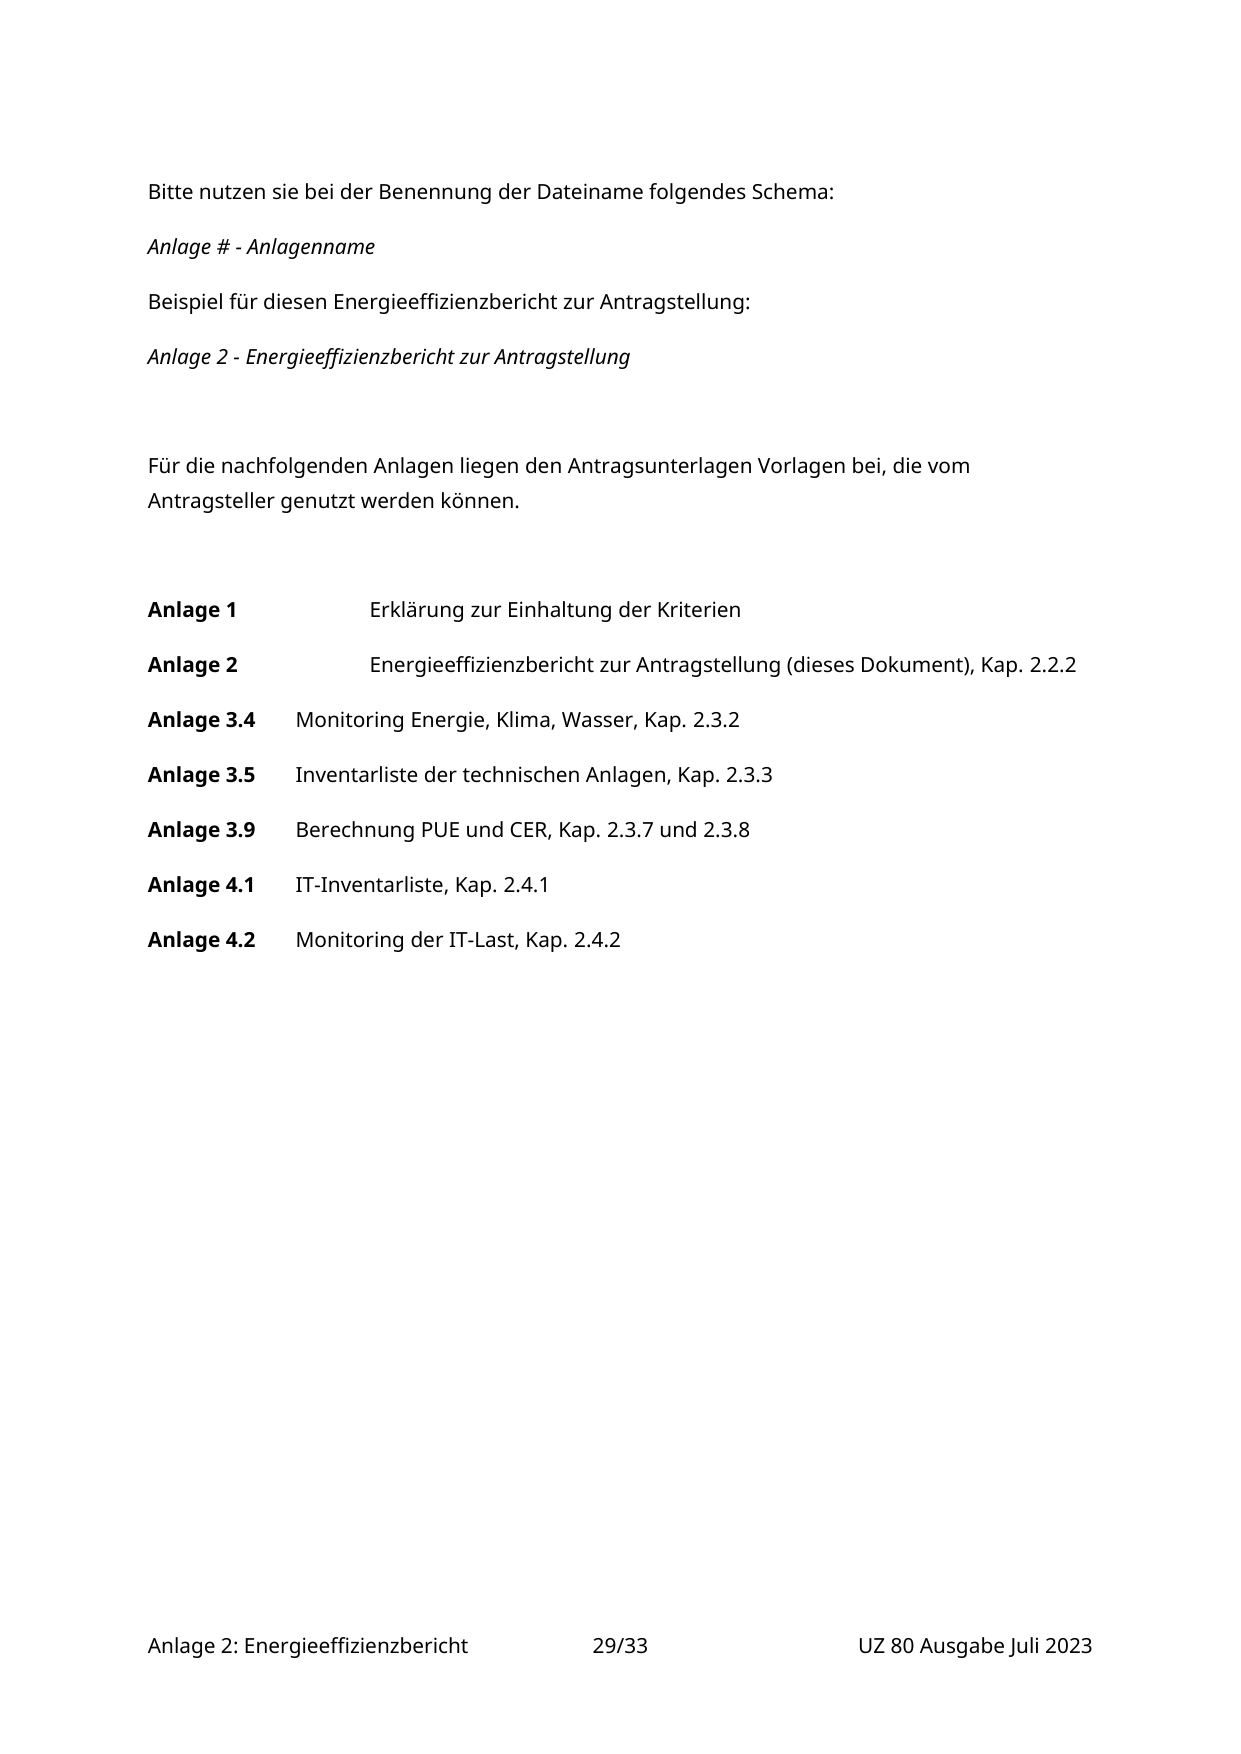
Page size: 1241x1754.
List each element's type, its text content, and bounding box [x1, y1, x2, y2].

text Anlage 2 - Energieeffizienzbericht zur Antragstellung [148, 342, 1092, 370]
text Anlage # - Anlagenname [148, 232, 1092, 261]
text Anlage 3.5 Inventarliste der technischen Anlagen, Kap. 2.3.3 [148, 760, 1092, 789]
text Anlage 4.2 Monitoring der IT-Last, Kap. 2.4.2 [148, 925, 1092, 953]
text Anlage 2 Energieeffizienzbericht zur Antragstellung (dieses Dokument), Kap. 2.2.2 [148, 650, 1092, 679]
text Anlage 4.1 IT-Inventarliste, Kap. 2.4.1 [148, 870, 1092, 898]
text Für die nachfolgenden Anlagen liegen den Antragsunterlagen Vorlagen bei, die vom Antragsteller genutzt werden können. [148, 452, 1092, 514]
text Anlage 3.9 Berechnung PUE und CER, Kap. 2.3.7 und 2.3.8 [148, 815, 1092, 843]
text Bitte nutzen sie bei der Benennung der Dateiname folgendes Schema: [148, 177, 1092, 206]
text Anlage 1 Erklärung zur Einhaltung der Kriterien [148, 596, 1092, 624]
text Anlage 3.4 Monitoring Energie, Klima, Wasser, Kap. 2.3.2 [148, 705, 1092, 734]
text Beispiel für diesen Energieeffizienzbericht zur Antragstellung: [148, 287, 1092, 315]
